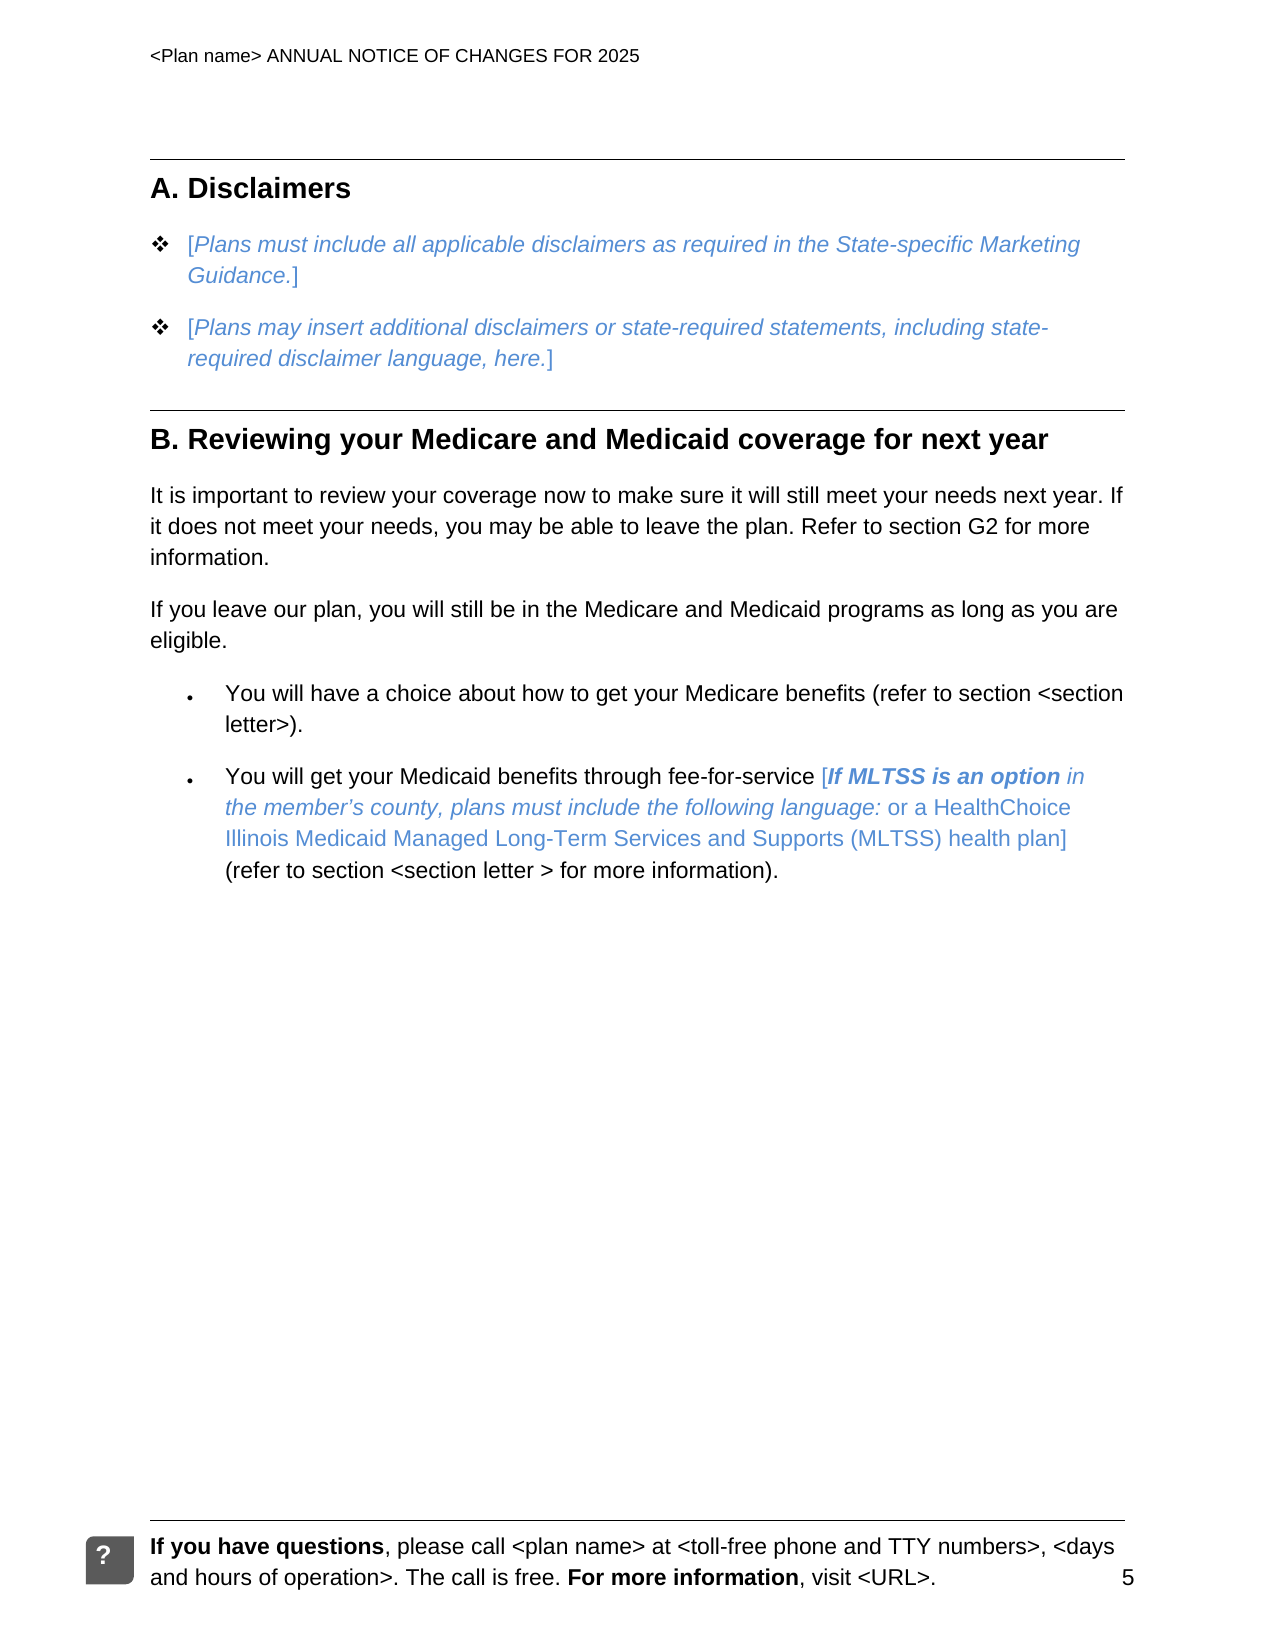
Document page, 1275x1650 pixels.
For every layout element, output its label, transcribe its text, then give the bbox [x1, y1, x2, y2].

subtitle Reviewing your Medicare and Medicaid coverage for next year [150, 411, 1125, 457]
list [Plans must include all applicable disclaimers as required in the State-specific Marketing Guidance.] [150, 227, 1125, 289]
list [Plans may insert additional disclaimers or state-required statements, including state-required disclaimer language, here.] [150, 310, 1125, 373]
list You will have a choice about how to get your Medicare benefits (refer to section <section letter>). [187, 676, 1125, 738]
text It is important to review your coverage now to make sure it will still meet your needs next year. If it does not meet your needs, you may be able to leave the plan. Refer to section G2 for more information. [150, 478, 1125, 572]
text If you leave our plan, you will still be in the Medicare and Medicaid programs as long as you are eligible. [150, 593, 1125, 655]
subtitle Disclaimers [150, 160, 1125, 206]
list You will get your Medicaid benefits through fee-for-service [If MLTSS is an option in the member’s county, plans must include the following language: or a HealthChoice Illinois Medicaid Managed Long-Term Services and Supports (MLTSS) health plan] (refer to section <section letter > for more information). [187, 759, 1125, 884]
